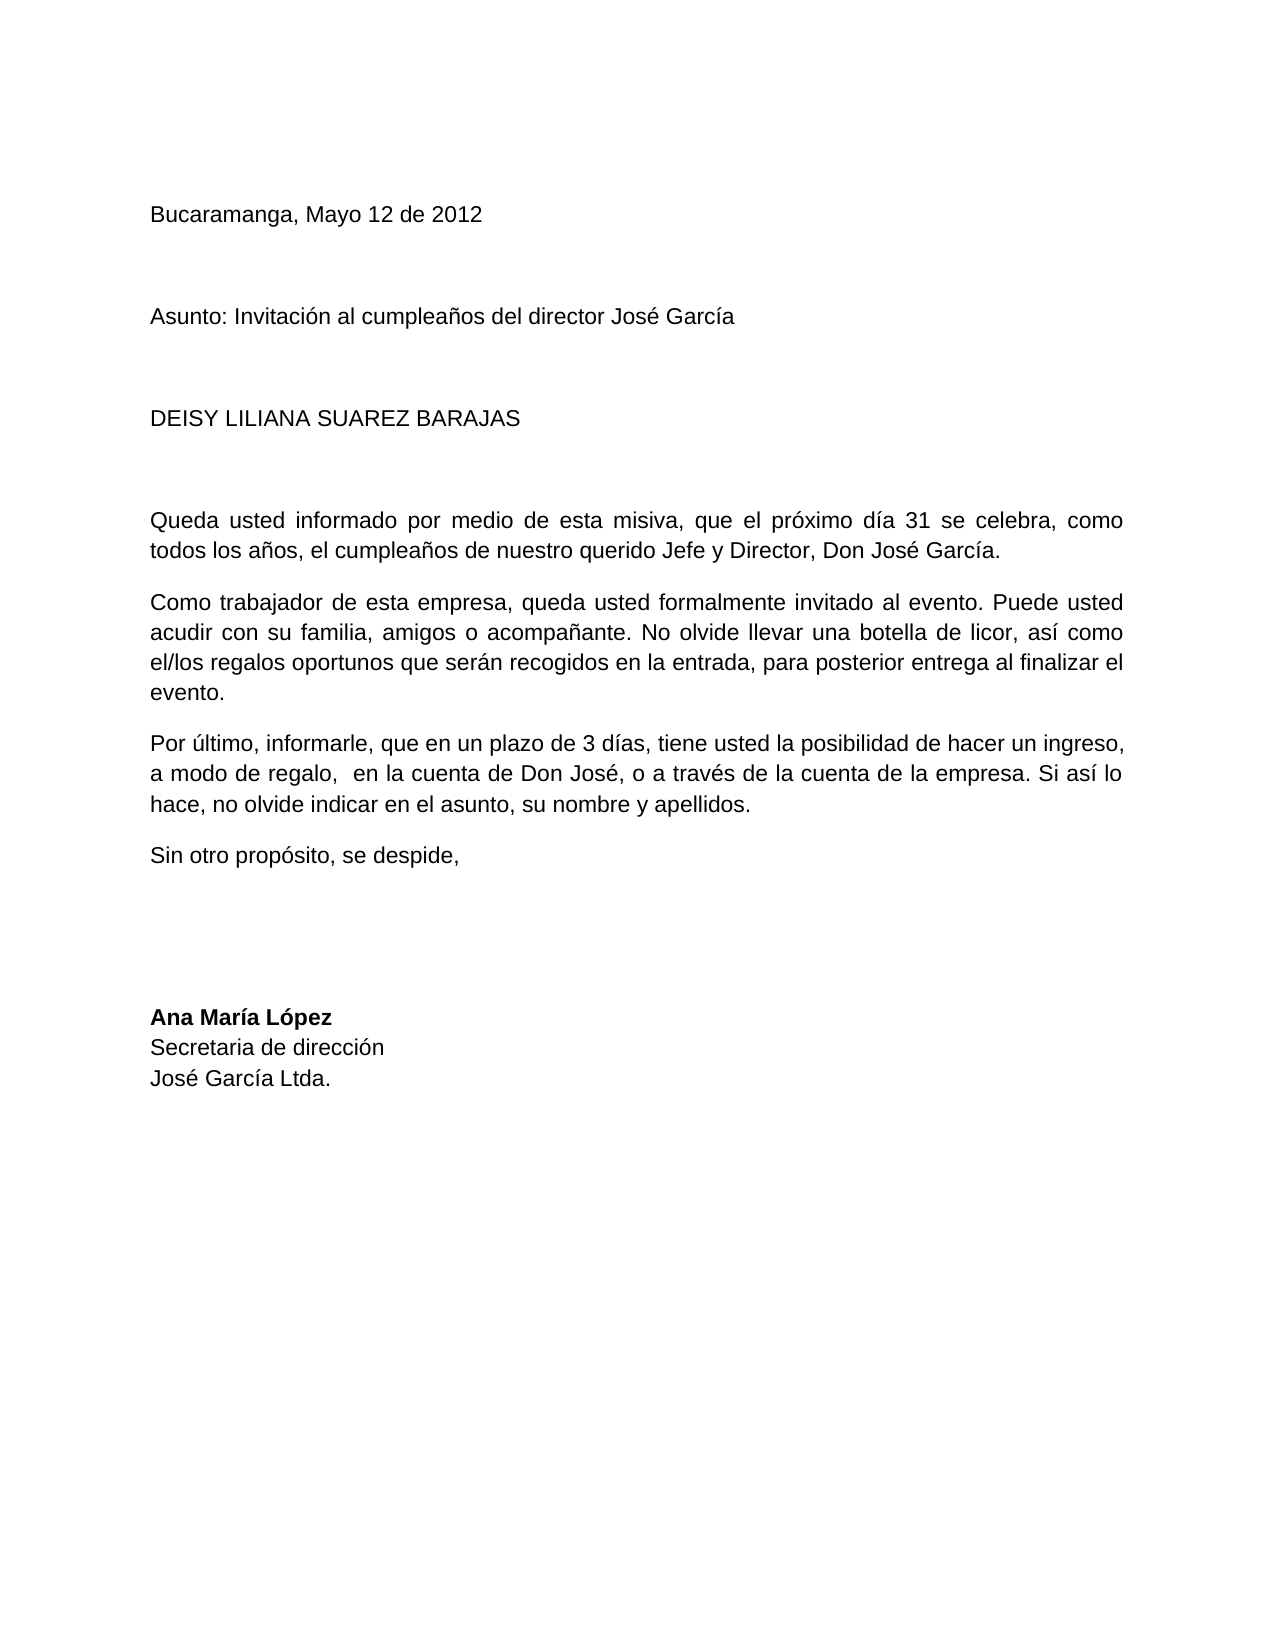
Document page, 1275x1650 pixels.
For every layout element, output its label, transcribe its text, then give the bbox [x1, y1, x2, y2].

text Ana María López [150, 1004, 1125, 1031]
text DEISY LILIANA SUAREZ BARAJAS [150, 405, 1125, 432]
text Como trabajador de esta empresa, queda usted formalmente invitado al evento. Puede usted acudir con su familia, amigos o acompañante. No olvide llevar una botella de licor, así como el/los regalos oportunos que serán recogidos en la entrada, para posterior entrega al finalizar el evento. [150, 588, 1125, 706]
text Secretaria de dirección [150, 1034, 1125, 1061]
text Sin otro propósito, se despide, [150, 842, 1125, 868]
text Por último, informarle, que en un plazo de 3 días, tiene usted la posibilidad de hacer un ingreso, a modo de regalo, en la cuenta de Don José, o a través de la cuenta de la empresa. Si así lo hace, no olvide indicar en el asunto, su nombre y apellidos. [150, 730, 1125, 817]
text Asunto: Invitación al cumpleaños del director José García [150, 303, 1125, 329]
text José García Ltda. [150, 1064, 1125, 1091]
text Bucaramanga, Mayo 12 de 2012 [150, 201, 1125, 227]
text Queda usted informado por medio de esta misiva, que el próximo día 31 se celebra, como todos los años, el cumpleaños de nuestro querido Jefe y Director, Don José García. [150, 507, 1125, 564]
